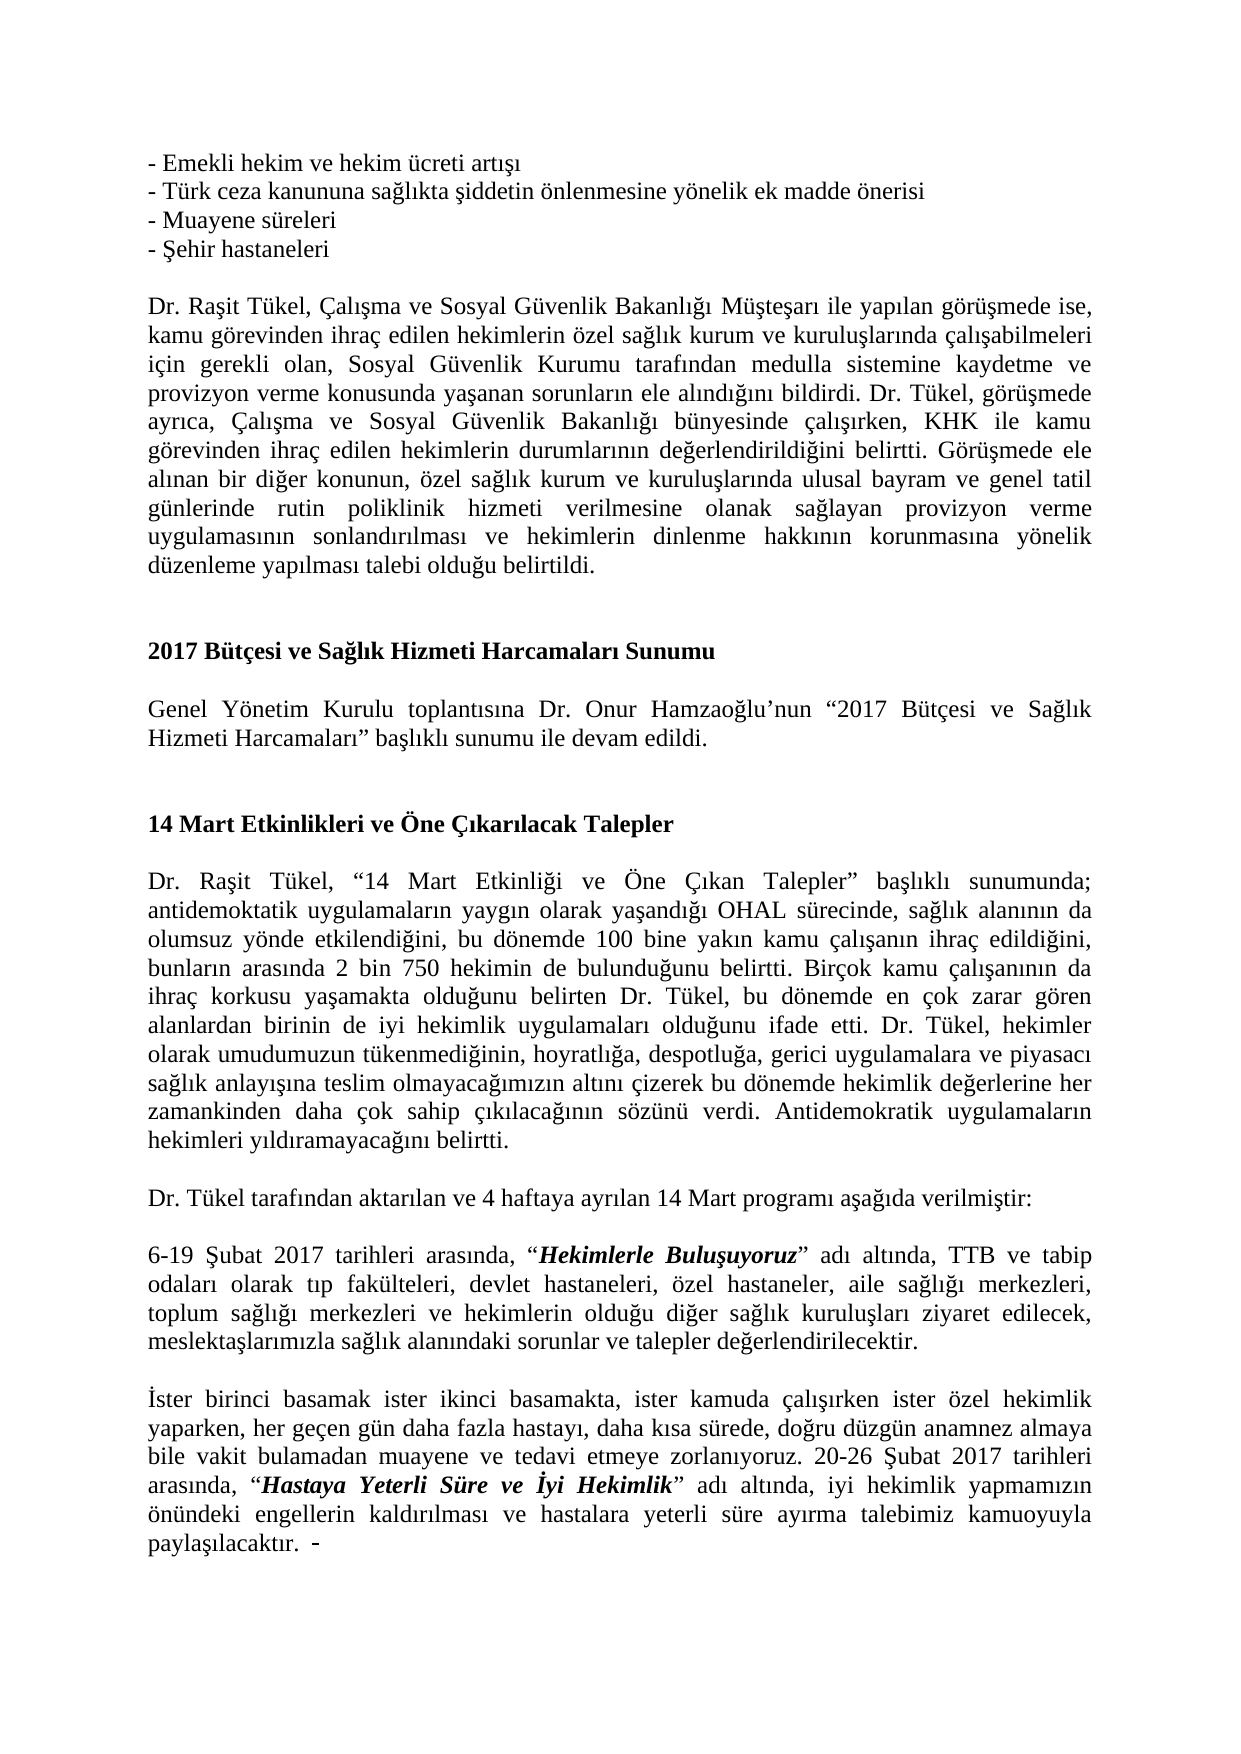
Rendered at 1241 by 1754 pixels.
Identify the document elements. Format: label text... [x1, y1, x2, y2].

text Dr. Raşit Tükel, “14 Mart Etkinliği ve Öne Çıkan Talepler” başlıklı sunumunda; antidemoktatik uygulamaların yaygın olarak yaşandığı OHAL sürecinde, sağlık alanının da olumsuz yönde etkilendiğini, bu dönemde 100 bine yakın kamu çalışanın ihraç edildiğini, bunların arasında 2 bin 750 hekimin de bulunduğunu belirtti. Birçok kamu çalışanının da ihraç korkusu yaşamakta olduğunu belirten Dr. Tükel, bu dönemde en çok zarar gören alanlardan birinin de iyi hekimlik uygulamaları olduğunu ifade etti. Dr. Tükel, hekimler olarak umudumuzun tükenmediğinin, hoyratlığa, despotluğa, gerici uygulamalara ve piyasacı sağlık anlayışına teslim olmayacağımızın altını çizerek bu dönemde hekimlik değerlerine her zamankinden daha çok sahip çıkılacağının sözünü verdi. Antidemokratik uygulamaların hekimleri yıldıramayacağını belirtti. [148, 866, 1093, 1154]
text İster birinci basamak ister ikinci basamakta, ister kamuda çalışırken ister özel hekimlik yaparken, her geçen gün daha fazla hastayı, daha kısa sürede, doğru düzgün anamnez almaya bile vakit bulamadan muayene ve tedavi etmeye zorlanıyoruz. 20-26 Şubat 2017 tarihleri arasında, “Hastaya Yeterli Süre ve İyi Hekimlik” adı altında, iyi hekimlik yapmamızın önündeki engellerin kaldırılması ve hastalara yeterli süre ayırma talebimiz kamuoyuyla paylaşılacaktır. [148, 1384, 1093, 1556]
text Dr. Raşit Tükel, Çalışma ve Sosyal Güvenlik Bakanlığı Müşteşarı ile yapılan görüşmede ise, kamu görevinden ihraç edilen hekimlerin özel sağlık kurum ve kuruluşlarında çalışabilmeleri için gerekli olan, Sosyal Güvenlik Kurumu tarafından medulla sistemine kaydetme ve provizyon verme konusunda yaşanan sorunların ele alındığını bildirdi. Dr. Tükel, görüşmede ayrıca, Çalışma ve Sosyal Güvenlik Bakanlığı bünyesinde çalışırken, KHK ile kamu görevinden ihraç edilen hekimlerin durumlarının değerlendirildiğini belirtti. Görüşmede ele alınan bir diğer konunun, özel sağlık kurum ve kuruluşlarında ulusal bayram ve genel tatil günlerinde rutin poliklinik hizmeti verilmesine olanak sağlayan provizyon verme uygulamasının sonlandırılması ve hekimlerin dinlenme hakkının korunmasına yönelik düzenleme yapılması talebi olduğu belirtildi. [148, 291, 1093, 579]
text 2017 Bütçesi ve Sağlık Hizmeti Harcamaları Sunumu [148, 636, 1093, 665]
text 6-19 Şubat 2017 tarihleri arasında, “Hekimlerle Buluşuyoruz” adı altında, TTB ve tabip odaları olarak tıp fakülteleri, devlet hastaneleri, özel hastaneler, aile sağlığı merkezleri, toplum sağlığı merkezleri ve hekimlerin olduğu diğer sağlık kuruluşları ziyaret edilecek, meslektaşlarımızla sağlık alanındaki sorunlar ve talepler değerlendirilecektir. [148, 1240, 1093, 1355]
text - Türk ceza kanununa sağlıkta şiddetin önlenmesine yönelik ek madde önerisi [148, 176, 1093, 205]
text - Muayene süreleri [148, 205, 1093, 234]
text - Emekli hekim ve hekim ücreti artışı [148, 148, 1093, 176]
text Genel Yönetim Kurulu toplantısına Dr. Onur Hamzaoğlu’nun “2017 Bütçesi ve Sağlık Hizmeti Harcamaları” başlıklı sunumu ile devam edildi. [148, 694, 1093, 751]
text - Şehir hastaneleri [148, 234, 1093, 263]
text 14 Mart Etkinlikleri ve Öne Çıkarılacak Talepler [148, 809, 1093, 838]
text Dr. Tükel tarafından aktarılan ve 4 haftaya ayrılan 14 Mart programı aşağıda verilmiştir: [148, 1183, 1093, 1211]
